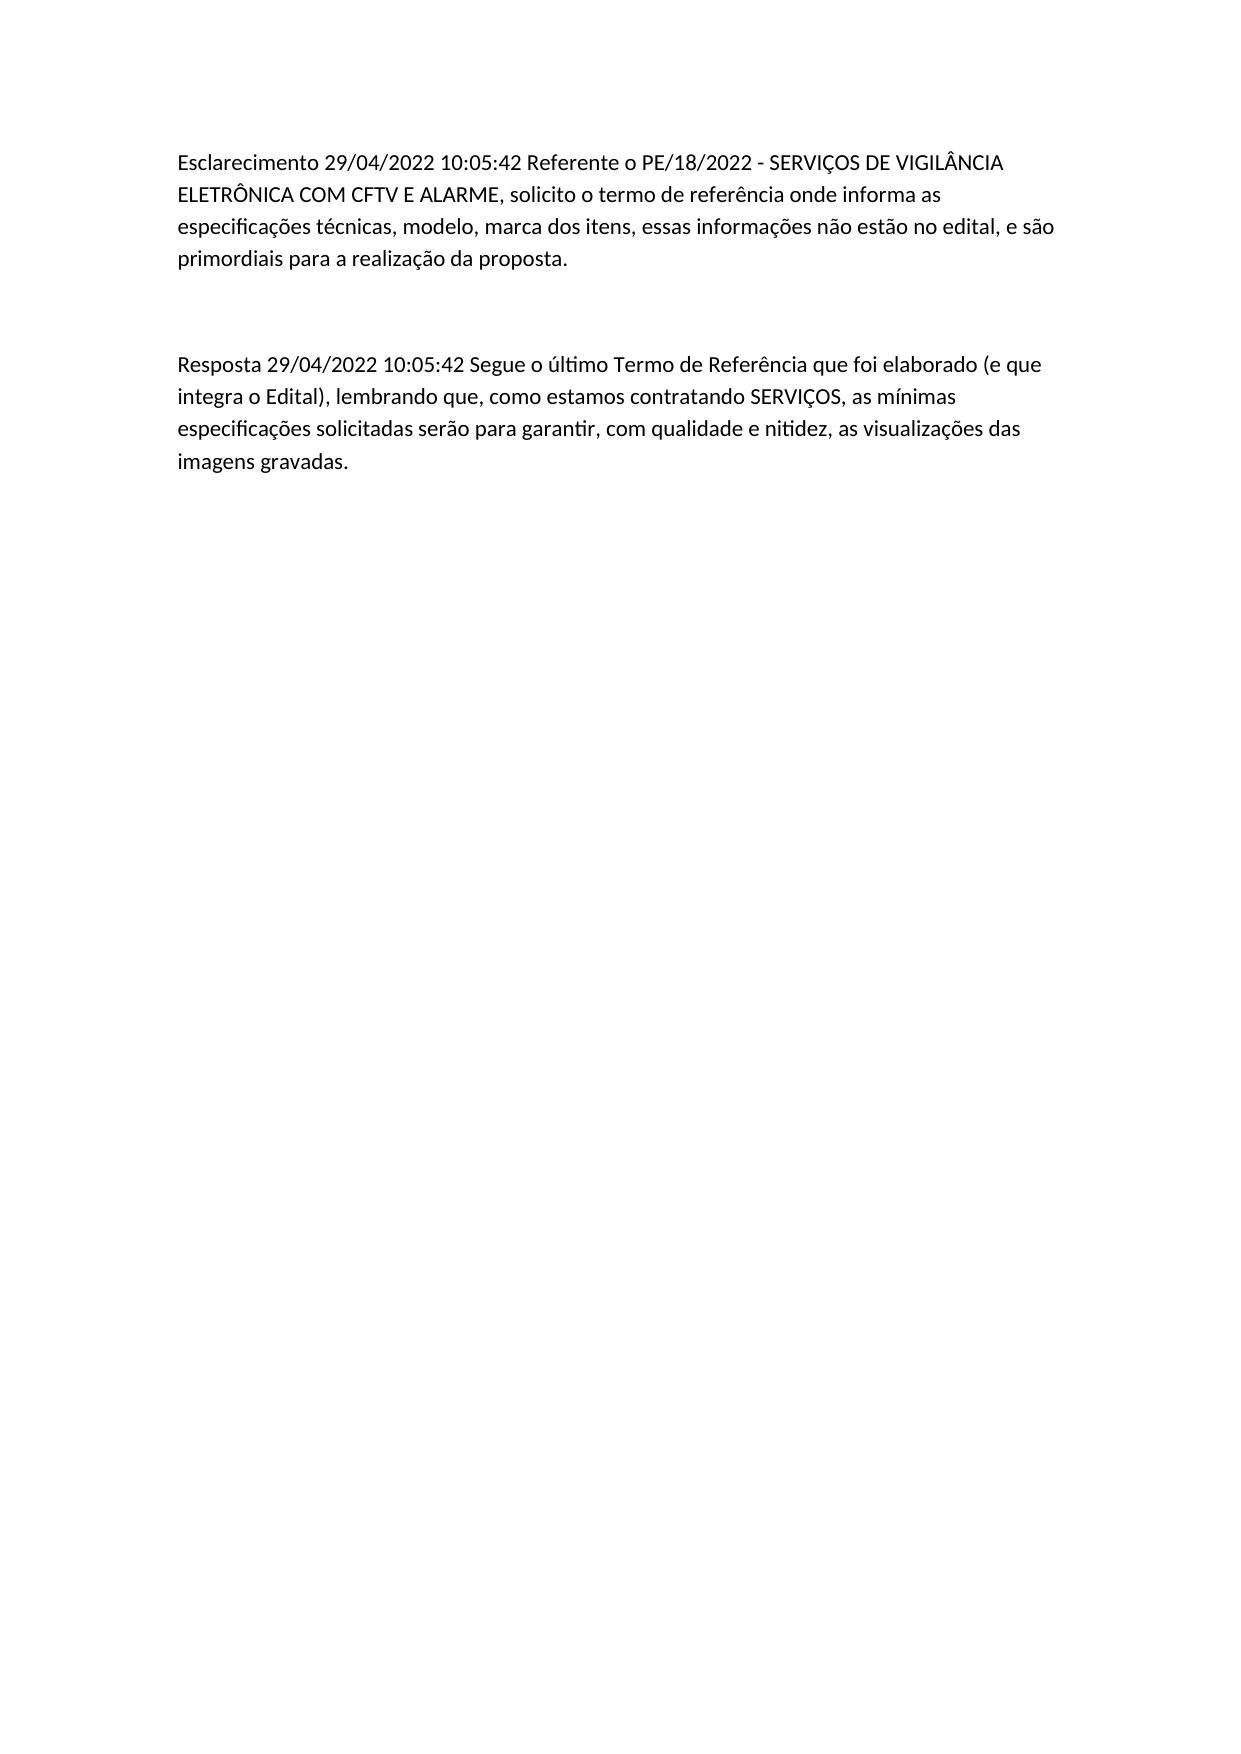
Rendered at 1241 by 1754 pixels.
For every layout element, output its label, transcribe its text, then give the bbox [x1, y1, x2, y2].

text Resposta 29/04/2022 10:05:42 Segue o último Termo de Referência que foi elaborado (e que integra o Edital), lembrando que, como estamos contratando SERVIÇOS, as mínimas especificações solicitadas serão para garantir, com qualidade e nitidez, as visualizações das imagens gravadas. [177, 350, 1063, 475]
text Esclarecimento 29/04/2022 10:05:42 Referente o PE/18/2022 - SERVIÇOS DE VIGILÂNCIA ELETRÔNICA COM CFTV E ALARME, solicito o termo de referência onde informa as especificações técnicas, modelo, marca dos itens, essas informações não estão no edital, e são primordiais para a realização da proposta. [177, 148, 1063, 272]
